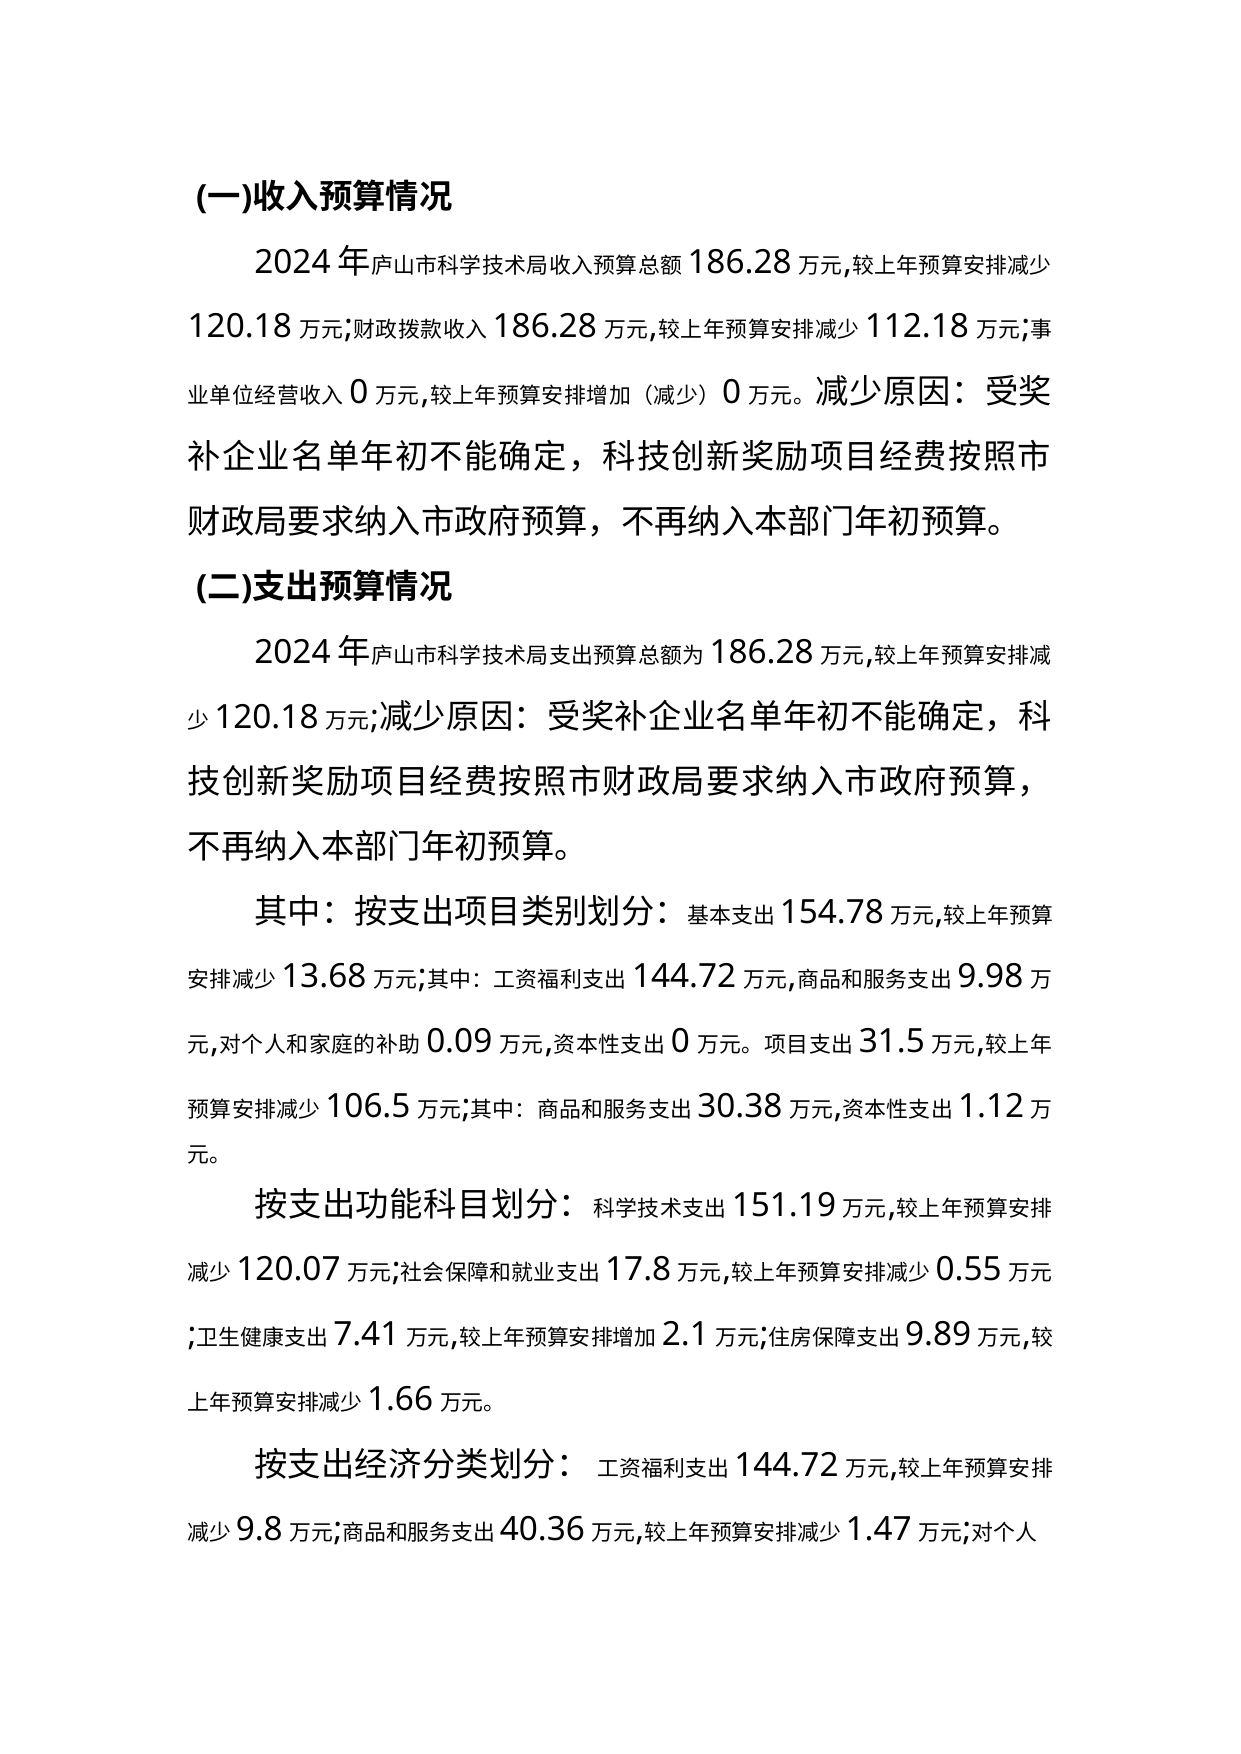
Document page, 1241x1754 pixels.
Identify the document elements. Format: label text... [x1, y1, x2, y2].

text (二)支出预算情况 [187, 552, 1053, 617]
text (一)收入预算情况 [187, 162, 1053, 227]
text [187, 1429, 1053, 1559]
text 2024年庐山市科学技术局支出预算总额为186.28万元,较上年预算安排减少120.18万元;减少原因：受奖补企业名单年初不能确定，科技创新奖励项目经费按照市财政局要求纳入市政府预算，不再纳入本部门年初预算。 [187, 617, 1053, 877]
text 按支出功能科目划分：科学技术支出151.19万元,较上年预算安排减少120.07万元;社会保障和就业支出17.8万元,较上年预算安排减少0.55万元;卫生健康支出7.41万元,较上年预算安排增加2.1万元;住房保障支出9.89万元,较上年预算安排减少1.66万元。 [187, 1169, 1053, 1429]
text 2024年庐山市科学技术局收入预算总额186.28万元,较上年预算安排减少120.18万元;财政拨款收入186.28万元,较上年预算安排减少112.18万元;事业单位经营收入0万元,较上年预算安排增加（减少）0万元。减少原因：受奖补企业名单年初不能确定，科技创新奖励项目经费按照市财政局要求纳入市政府预算，不再纳入本部门年初预算。 [187, 227, 1053, 552]
text 其中：按支出项目类别划分：基本支出154.78万元,较上年预算安排减少13.68万元;其中：工资福利支出144.72万元,商品和服务支出9.98万元,对个人和家庭的补助0.09万元,资本性支出0万元。项目支出31.5万元,较上年预算安排减少106.5万元;其中：商品和服务支出30.38万元,资本性支出1.12万元。 [187, 877, 1053, 1169]
